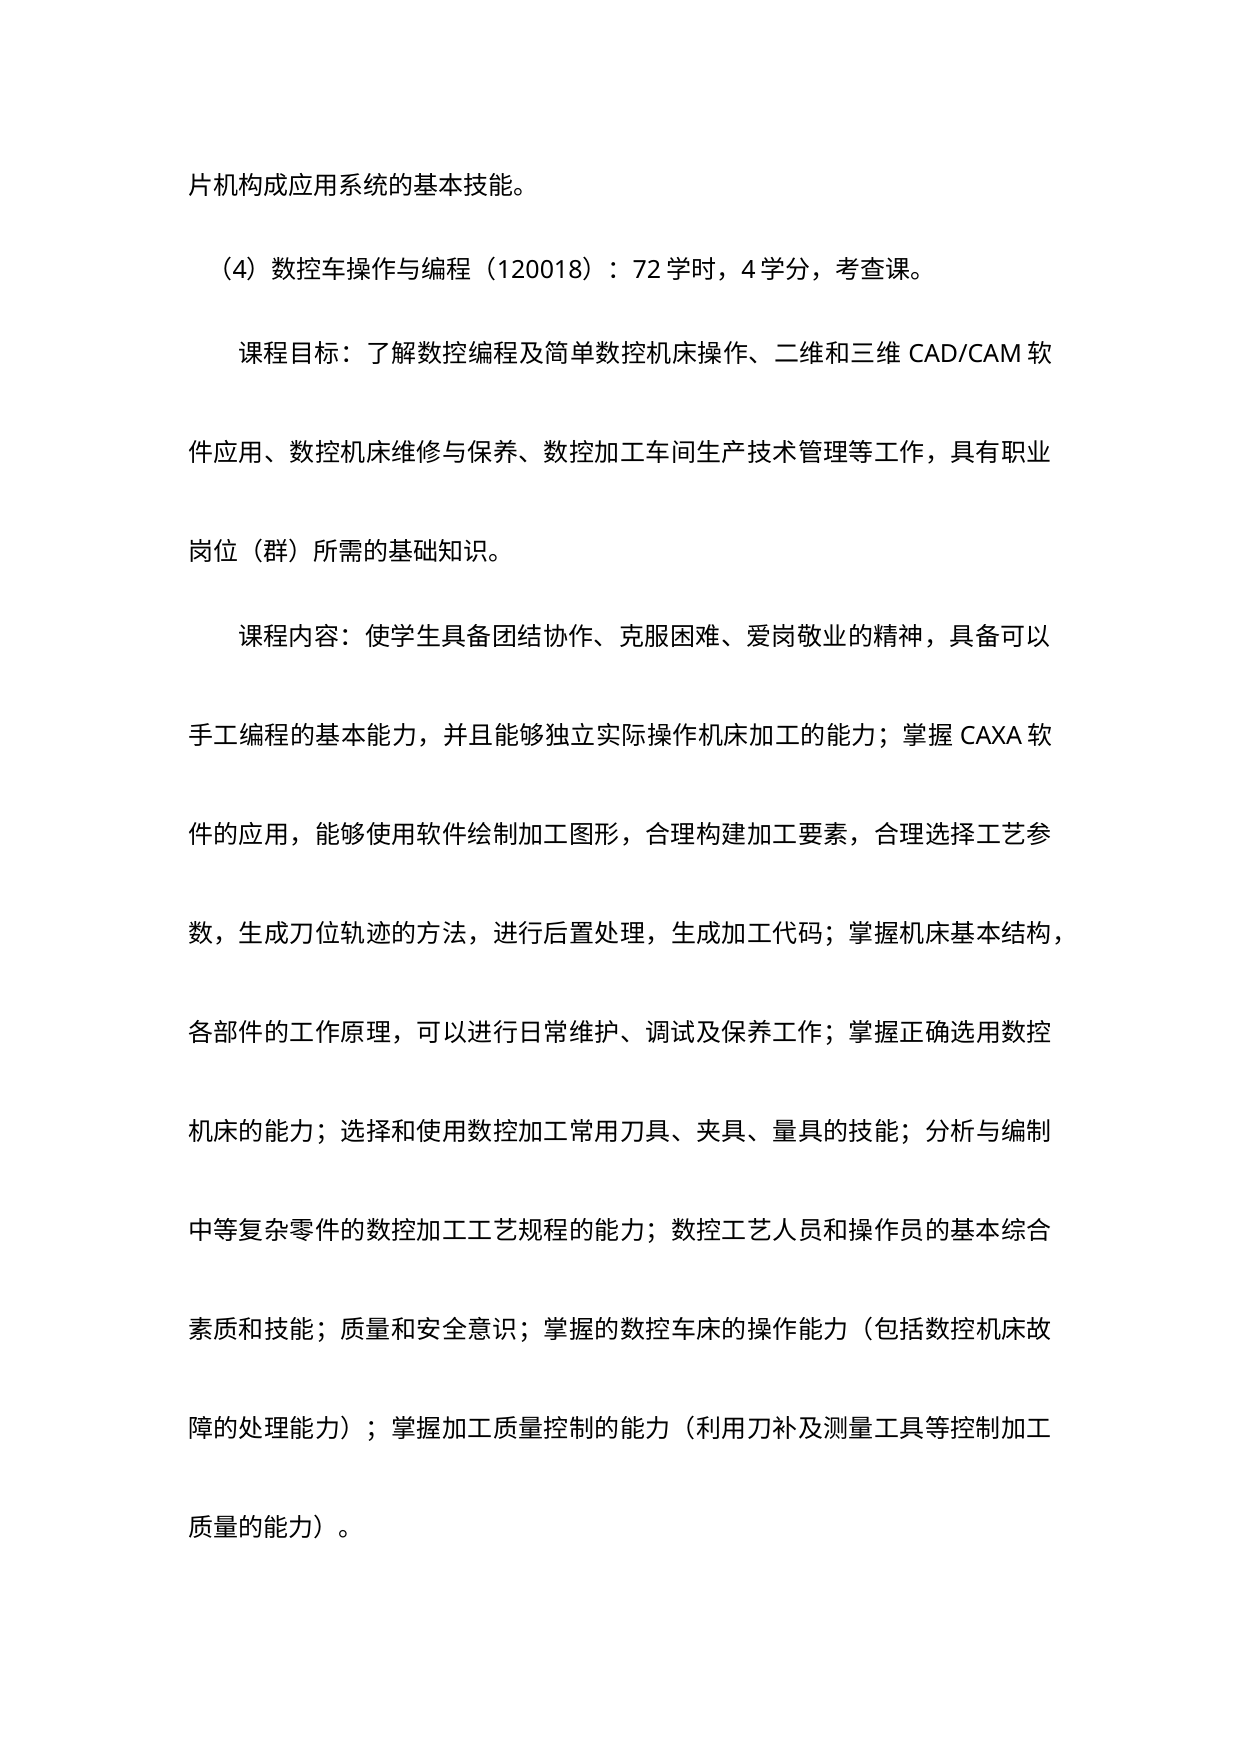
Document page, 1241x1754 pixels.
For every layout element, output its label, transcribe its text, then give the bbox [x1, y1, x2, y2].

text 课程目标：了解数控编程及简单数控机床操作、二维和三维CAD/CAM软件应用、数控机床维修与保养、数控加工车间生产技术管理等工作，具有职业岗位（群）所需的基础知识。 [188, 319, 1052, 583]
text （4）数控车操作与编程（120018）：72学时，4学分，考查课。 [188, 235, 1052, 301]
text 课程内容：使学生具备团结协作、克服困难、爱岗敬业的精神，具备可以手工编程的基本能力，并且能够独立实际操作机床加工的能力；掌握CAXA软件的应用，能够使用软件绘制加工图形，合理构建加工要素，合理选择工艺参数，生成刀位轨迹的方法，进行后置处理，生成加工代码；掌握机床基本结构，各部件的工作原理，可以进行日常维护、调试及保养工作；掌握正确选用数控机床的能力；选择和使用数控加工常用刀具、夹具、量具的技能；分析与编制中等复杂零件的数控加工工艺规程的能力；数控工艺人员和操作员的基本综合素质和技能；质量和安全意识；掌握的数控车床的操作能力（包括数控机床故障的处理能力）；掌握加工质量控制的能力（利用刀补及测量工具等控制加工质量的能力）。 [188, 601, 1052, 1559]
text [188, 151, 1052, 217]
